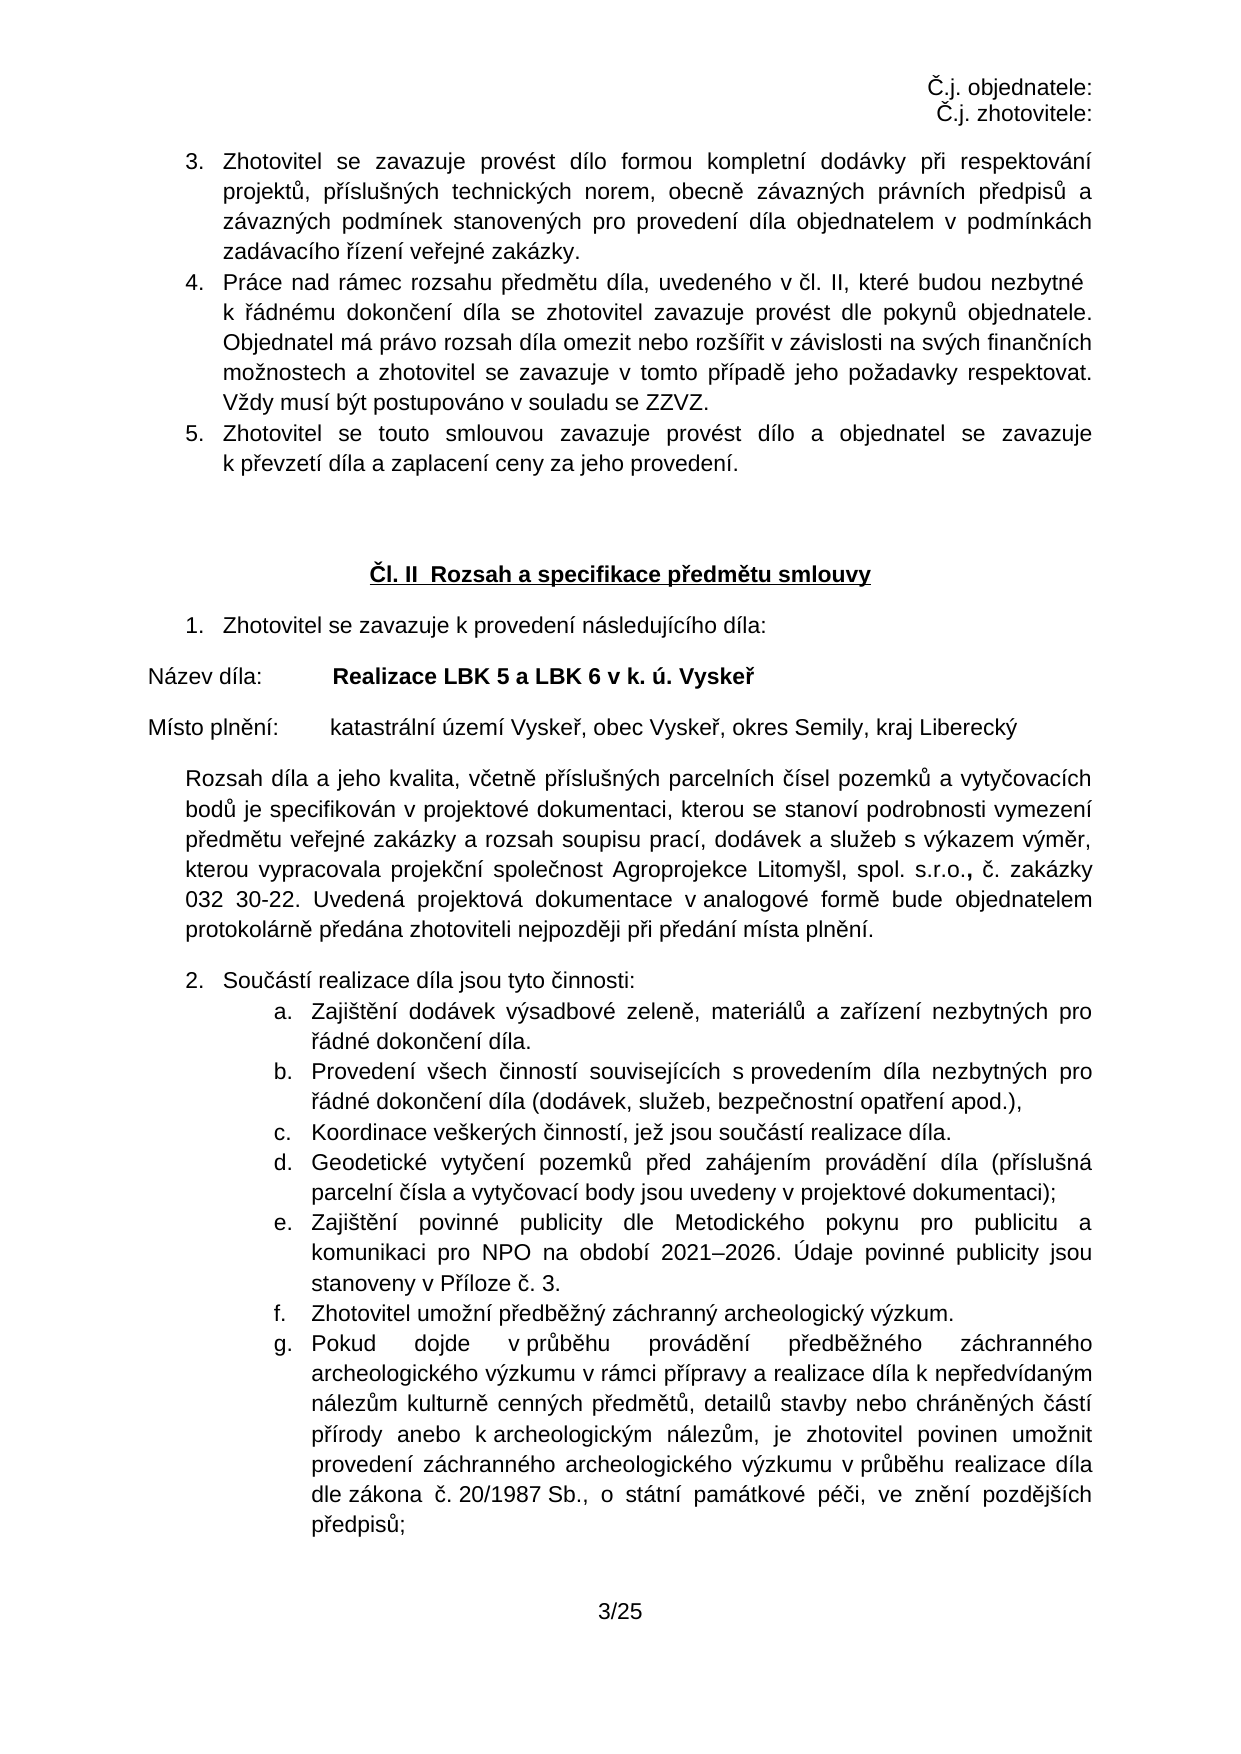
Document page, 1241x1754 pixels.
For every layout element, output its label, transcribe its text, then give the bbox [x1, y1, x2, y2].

text Název díla: Realizace LBK 5 a LBK 6 v k. ú. Vyskeř [148, 663, 1093, 689]
list Koordinace veškerých činností, jež jsou součástí realizace díla. [274, 1118, 1093, 1145]
list Zajištění povinné publicity dle Metodického pokynu pro publicitu a komunikaci pro NPO na období 2021–2026. Údaje povinné publicity jsou stanoveny v Příloze č. 3. [274, 1209, 1093, 1296]
list Práce nad rámec rozsahu předmětu díla, uvedeného v čl. II, které budou nezbytné k řádnému dokončení díla se zhotovitel zavazuje provést dle pokynů objednatele. Objednatel má právo rozsah díla omezit nebo rozšířit v závislosti na svých finančních možnostech a zhotovitel se zavazuje v tomto případě jeho požadavky respektovat. Vždy musí být postupováno v souladu se ZZVZ. [185, 268, 1093, 416]
list Zhotovitel umožní předběžný záchranný archeologický výzkum. [274, 1300, 1093, 1326]
list Součástí realizace díla jsou tyto činnosti: [185, 967, 1093, 994]
text Rozsah díla a jeho kvalita, včetně příslušných parcelních čísel pozemků a vytyčovacích bodů je specifikován v projektové dokumentaci, kterou se stanoví podrobnosti vymezení předmětu veřejné zakázky a rozsah soupisu prací, dodávek a služeb s výkazem výměr, kterou vypracovala projekční společnost Agroprojekce Litomyšl, spol. s.r.o., č. zakázky 032 30-22. Uvedená projektová dokumentace v analogové formě bude objednatelem protokolárně předána zhotoviteli nejpozději při předání místa plnění. [185, 765, 1093, 943]
list Zhotovitel se zavazuje provést dílo formou kompletní dodávky při respektování projektů, příslušných technických norem, obecně závazných právních předpisů a závazných podmínek stanovených pro provedení díla objednatelem v podmínkách zadávacího řízení veřejné zakázky. [185, 148, 1093, 264]
text Čl. II Rozsah a specifikace předmětu smlouvy [148, 561, 1093, 587]
list Pokud dojde v průběhu provádění předběžného záchranného archeologického výzkumu v rámci přípravy a realizace díla k nepředvídaným nálezům kulturně cenných předmětů, detailů stavby nebo chráněných částí přírody anebo k archeologickým nálezům, je zhotovitel povinen umožnit provedení záchranného archeologického výzkumu v průběhu realizace díla dle zákona č. 20/1987 Sb., o státní památkové péči, ve znění pozdějších předpisů; [274, 1330, 1093, 1537]
list Zajištění dodávek výsadbové zeleně, materiálů a zařízení nezbytných pro řádné dokončení díla. [274, 998, 1093, 1054]
list Provedení všech činností souvisejících s provedením díla nezbytných pro řádné dokončení díla (dodávek, služeb, bezpečnostní opatření apod.), [274, 1058, 1093, 1114]
list Zhotovitel se zavazuje k provedení následujícího díla: [185, 612, 1093, 638]
list Geodetické vytyčení pozemků před zahájením provádění díla (příslušná parcelní čísla a vytyčovací body jsou uvedeny v projektové dokumentaci); [274, 1149, 1093, 1205]
list Zhotovitel se touto smlouvou zavazuje provést dílo a objednatel se zavazuje k převzetí díla a zaplacení ceny za jeho provedení. [185, 419, 1093, 476]
text Místo plnění: katastrální území Vyskeř, obec Vyskeř, okres Semily, kraj Liberecký [148, 714, 1093, 741]
